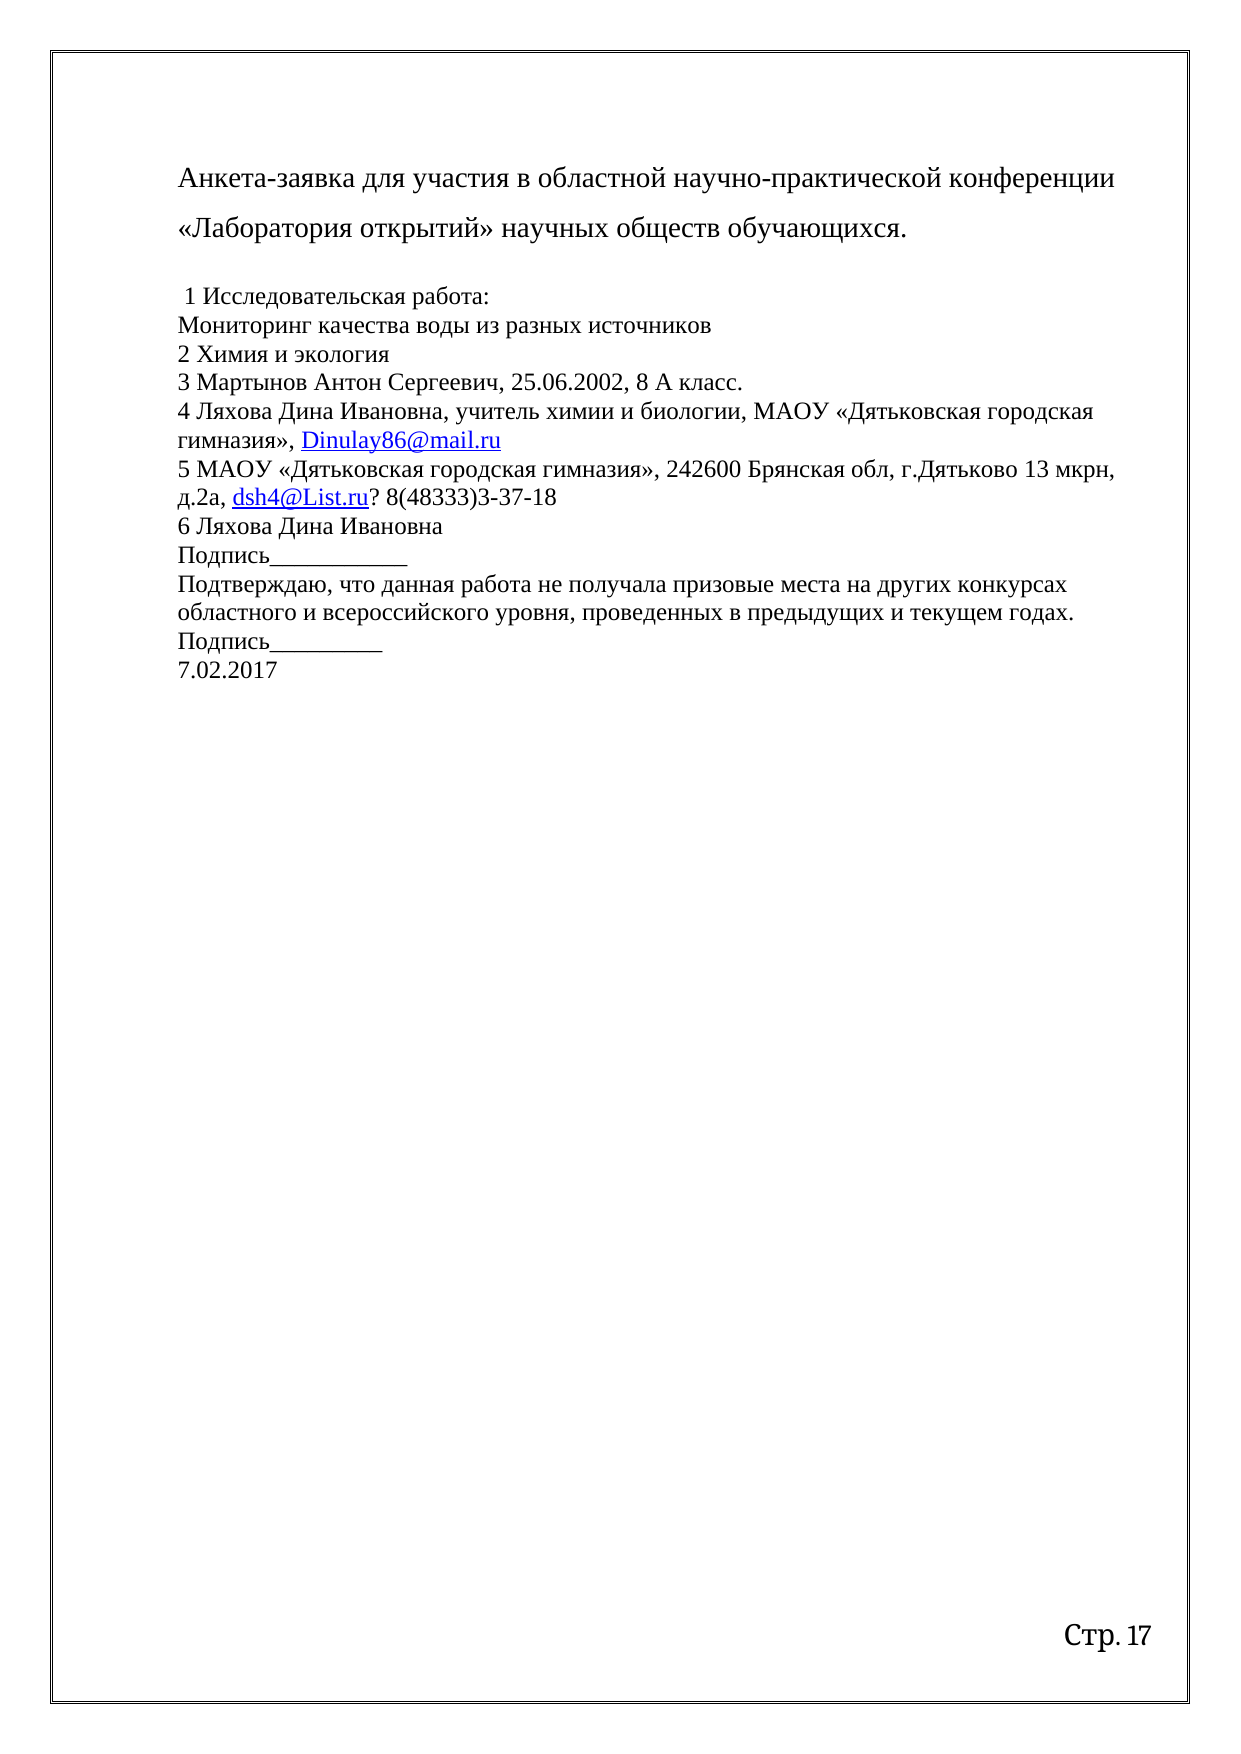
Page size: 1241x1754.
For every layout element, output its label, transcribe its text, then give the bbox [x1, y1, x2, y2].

text 6 Ляхова Дина Ивановна [177, 511, 1152, 540]
text 5 МАОУ «Дятьковская городская гимназия», 242600 Брянская обл, г.Дятьково 13 мкрн, д.2а, dsh4@List.ru? 8(48333)3-37-18 [177, 454, 1152, 511]
text Подтверждаю, что данная работа не получала призовые места на других конкурсах областного и всероссийского уровня, проведенных в предыдущих и текущем годах. [177, 569, 1152, 626]
text 3 Мартынов Антон Сергеевич, 25.06.2002, 8 А класс. [177, 367, 1152, 396]
text 1 Исследовательская работа: [177, 281, 1152, 310]
text Подпись_________ [177, 626, 1152, 655]
text 2 Химия и экология [177, 339, 1152, 367]
text 7.02.2017 [177, 655, 1152, 684]
text Подпись___________ [177, 540, 1152, 569]
text Анкета-заявка для участия в областной научно-практической конференции «Лаборатория открытий» научных обществ обучающихся. [177, 160, 1152, 244]
text Мониторинг качества воды из разных источников [177, 310, 1152, 339]
text 4 Ляхова Дина Ивановна, учитель химии и биологии, МАОУ «Дятьковская городская гимназия», Dinulay86@mail.ru [177, 396, 1152, 454]
